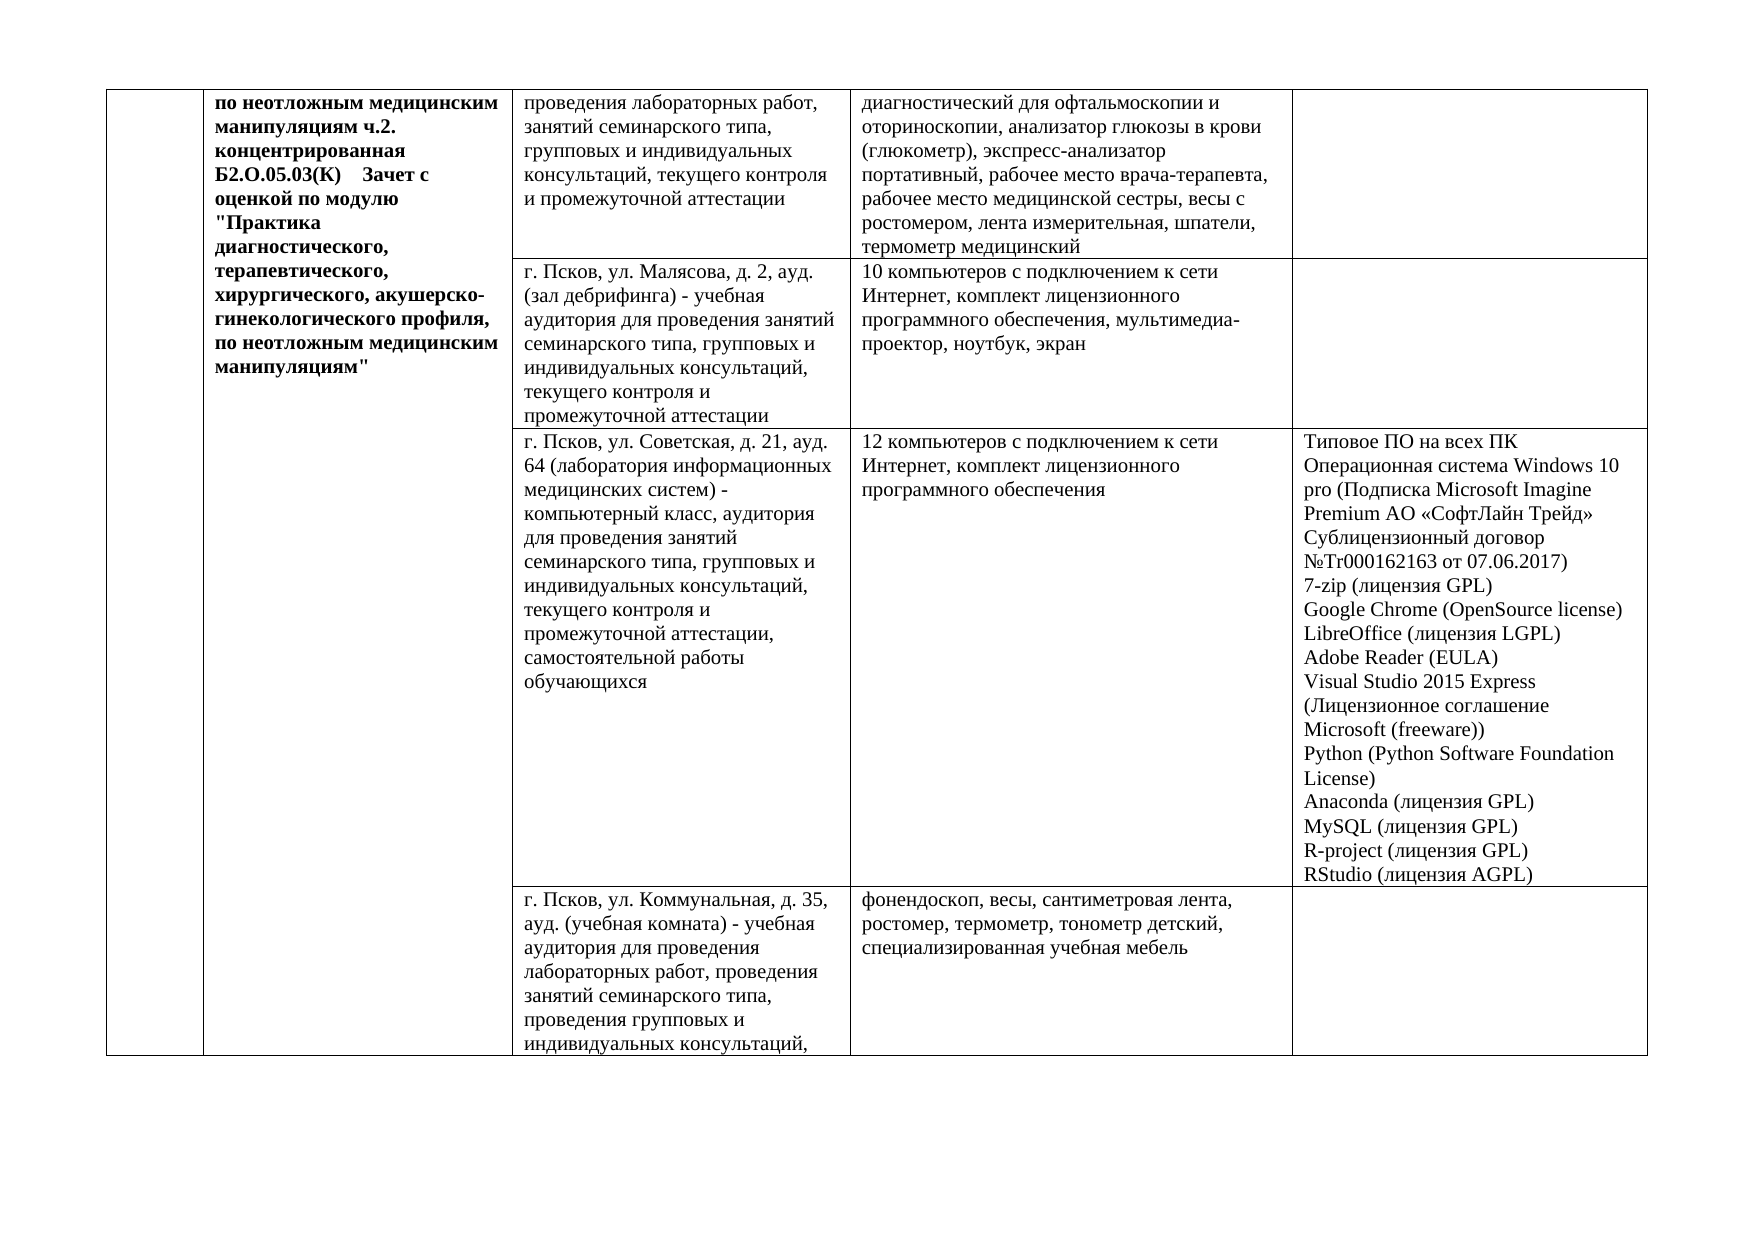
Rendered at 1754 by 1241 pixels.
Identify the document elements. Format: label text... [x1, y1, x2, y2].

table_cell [851, 887, 1292, 1055]
table_cell г. Псков, ул. Малясова, д. 2, ауд. (зал дебрифинга) - учебная аудитория для проведения занятий семинарского типа, групповых и индивидуальных консультаций, текущего контроля и промежуточной аттестации [513, 259, 850, 427]
table_cell Типовое ПО на всех ПК Операционная система Windows 10 pro (Подписка Microsoft Imagine Premium АО «СофтЛайн Трейд» Сублицензионный договор №Tr000162163 от 07.06.2017) 7-zip (лицензия GPL) Google Chrome (OpenSource license) LibreOffice (лицензия LGPL) Adobe Reader (EULA) Visual Studio 2015 Express (Лицензионное соглашение Microsoft (freeware)) Python (Python Software Foundation License) Anaconda (лицензия GPL) MySQL (лицензия GPL) R-project (лицензия GPL) RStudio (лицензия AGPL) [1293, 429, 1647, 886]
table_cell 12 компьютеров с подключением к сети Интернет, комплект лицензионного программного обеспечения [851, 429, 1292, 886]
table_cell [1293, 259, 1647, 427]
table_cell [851, 90, 1292, 258]
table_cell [513, 90, 850, 258]
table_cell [513, 887, 850, 1055]
table_cell 10 компьютеров с подключением к сети Интернет, комплект лицензионного программного обеспечения, мультимедиа-проектор, ноутбук, экран [851, 259, 1292, 427]
table_cell [1293, 90, 1647, 258]
table_cell [1293, 887, 1647, 1055]
table_cell г. Псков, ул. Советская, д. 21, ауд. 64 (лаборатория информационных медицинских систем) - компьютерный класс, аудитория для проведения занятий семинарского типа, групповых и индивидуальных консультаций, текущего контроля и промежуточной аттестации, самостоятельной работы обучающихся [513, 429, 850, 886]
